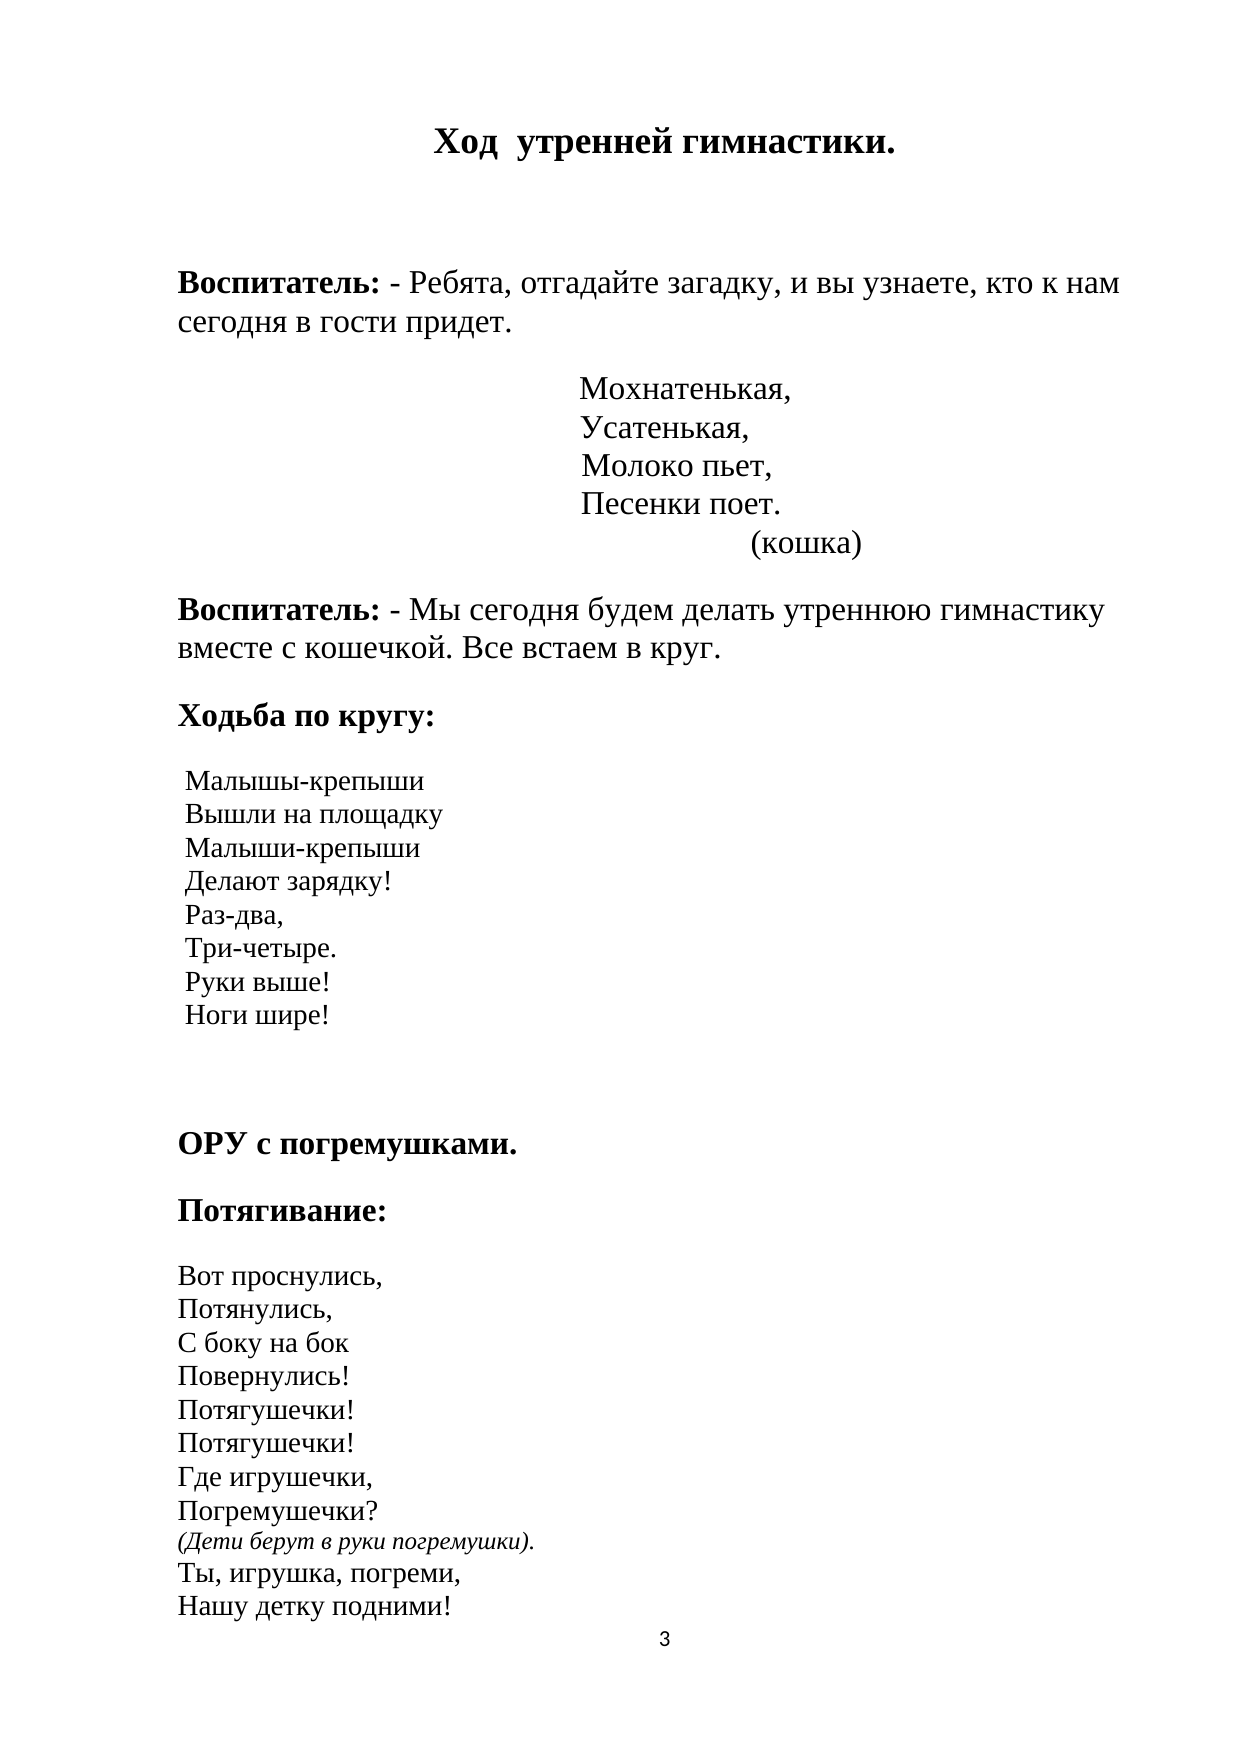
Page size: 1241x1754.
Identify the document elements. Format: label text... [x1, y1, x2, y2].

text Мохнатенькая, [177, 368, 1152, 407]
text Малыши-крепыши [177, 830, 1152, 863]
text Потянулись, [177, 1291, 1152, 1325]
text Три-четыре. [177, 930, 1152, 964]
text С боку на бок [177, 1325, 1152, 1358]
text Повернулись! [177, 1358, 1152, 1392]
text Ход утренней гимнастики. [177, 118, 1152, 161]
text Делают зарядку! [177, 863, 1152, 897]
text Вышли на площадку [177, 796, 1152, 830]
text Ноги шире! [177, 997, 1152, 1031]
text Воспитатель: - Ребята, отгадайте загадку, и вы узнаете, кто к нам сегодня в гости придет. [177, 263, 1152, 339]
text Ты, игрушка, погреми, [177, 1555, 1152, 1588]
text Потягивание: [177, 1190, 1152, 1229]
text Песенки поет. [177, 483, 1152, 522]
text Где игрушечки, [177, 1459, 1152, 1493]
text ОРУ с погремушками. [177, 1123, 1152, 1161]
text Воспитатель: - Мы сегодня будем делать утреннюю гимнастику вместе с кошечкой. Все встаем в круг. [177, 589, 1152, 666]
text Потягушечки! [177, 1426, 1152, 1459]
text Молоко пьет, [177, 445, 1152, 483]
text (Дети берут в руки погремушки). [177, 1526, 1152, 1555]
text Ходьба по кругу: [177, 695, 1152, 733]
text Погремушечки? [177, 1493, 1152, 1526]
text Потягушечки! [177, 1392, 1152, 1426]
text Раз-два, [177, 897, 1152, 930]
text Малышы-крепыши [177, 763, 1152, 796]
text Усатенькая, [177, 407, 1152, 445]
text (кошка) [177, 522, 1152, 560]
text Нашу детку подними! [177, 1588, 1152, 1622]
text Руки выше! [177, 964, 1152, 997]
text Вот проснулись, [177, 1258, 1152, 1291]
